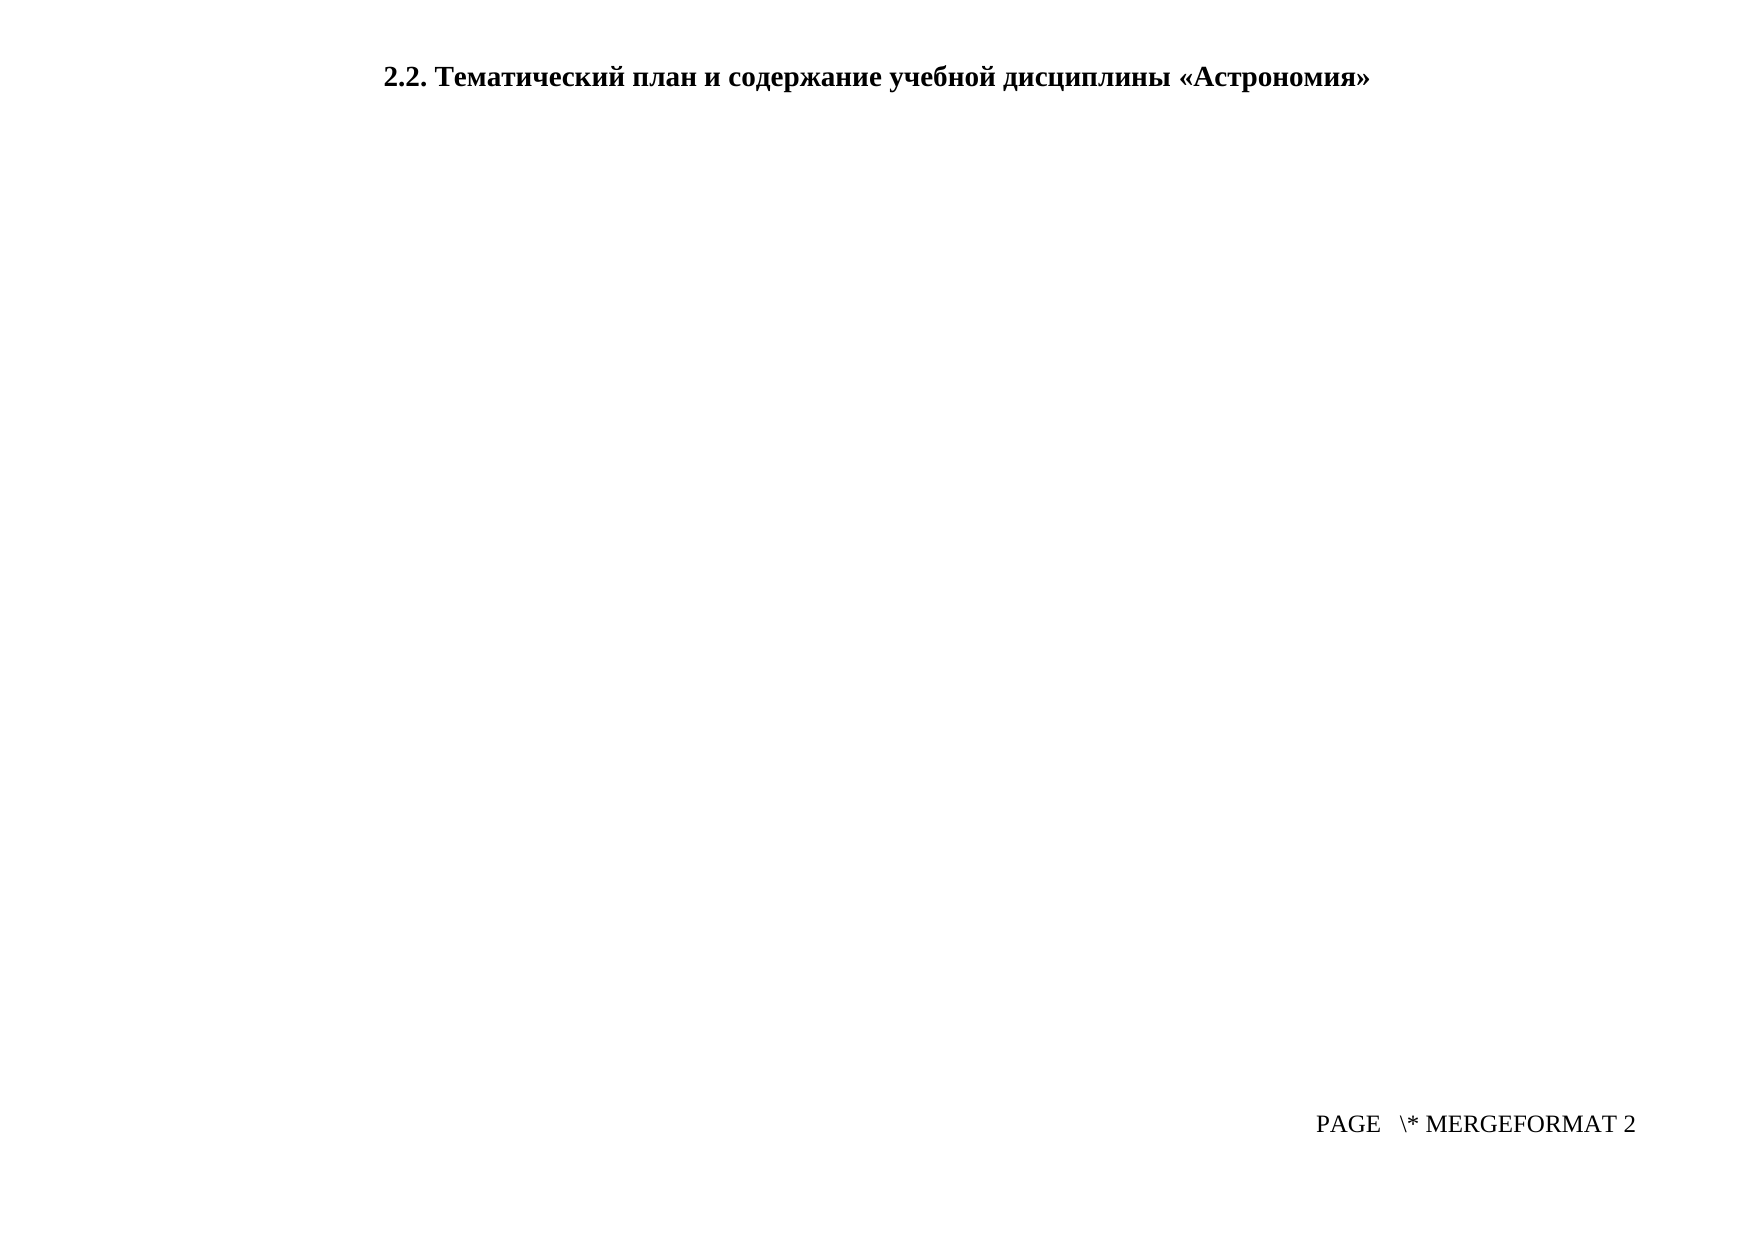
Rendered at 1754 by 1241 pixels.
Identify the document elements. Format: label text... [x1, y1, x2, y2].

subtitle 2.2. Тематический план и содержание учебной дисциплины «Астрономия» [118, 59, 1636, 93]
